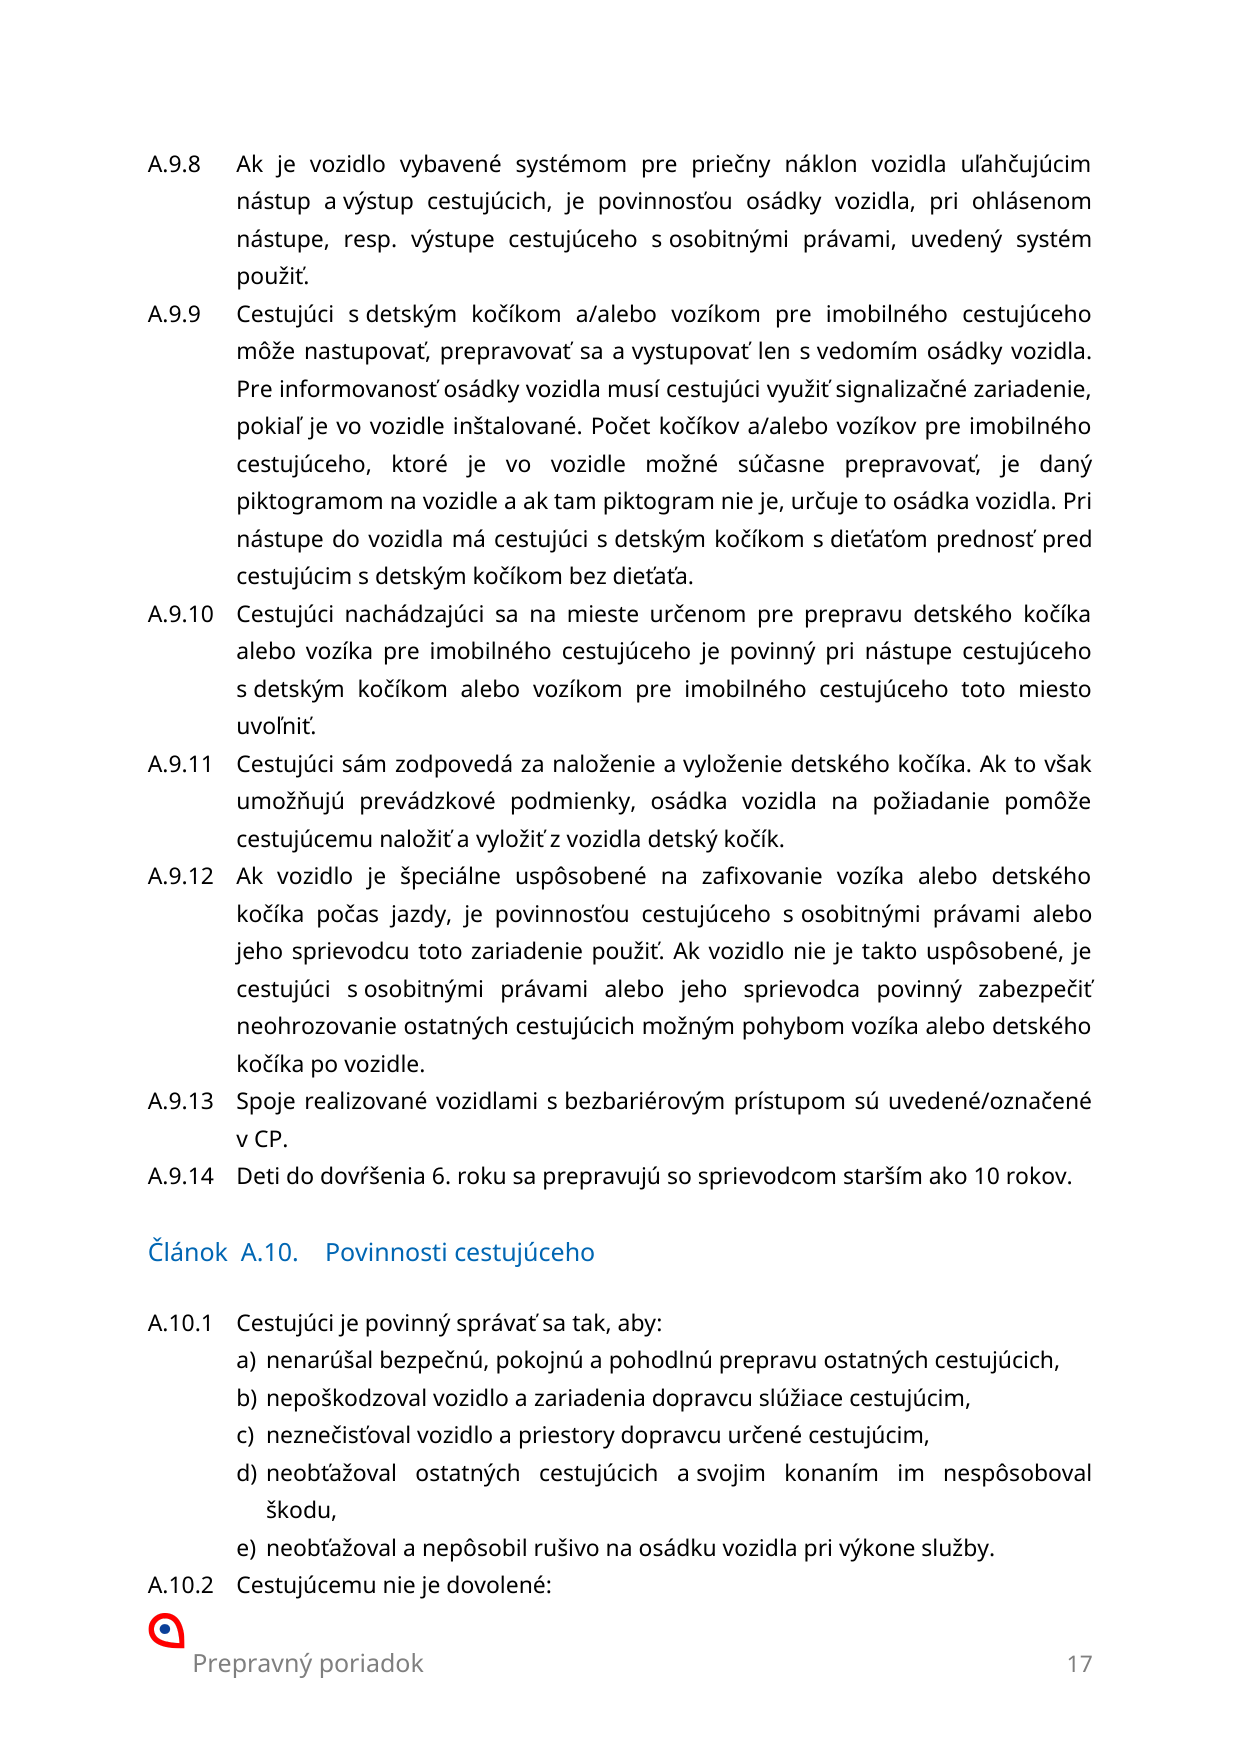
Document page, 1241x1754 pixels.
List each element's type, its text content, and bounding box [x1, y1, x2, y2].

list Cestujúci s detským kočíkom a/alebo vozíkom pre imobilného cestujúceho môže nastupovať, prepravovať sa a vystupovať len s vedomím osádky vozidla. Pre informovanosť osádky vozidla musí cestujúci využiť signalizačné zariadenie, pokiaľ je vo vozidle inštalované. Počet kočíkov a/alebo vozíkov pre imobilného cestujúceho, ktoré je vo vozidle možné súčasne prepravovať, je daný piktogramom na vozidle a ak tam piktogram nie je, určuje to osádka vozidla. Pri nástupe do vozidla má cestujúci s detským kočíkom s dieťaťom prednosť pred cestujúcim s detským kočíkom bez dieťaťa. [148, 298, 1093, 591]
list Cestujúci je povinný správať sa tak, aby: [148, 1307, 1093, 1338]
list Ak je vozidlo vybavené systémom pre priečny náklon vozidla uľahčujúcim nástup a výstup cestujúcich, je povinnosťou osádky vozidla, pri ohlásenom nástupe, resp. výstupe cestujúceho s osobitnými právami, uvedený systém použiť. [148, 148, 1093, 291]
list Ak vozidlo je špeciálne uspôsobené na zafixovanie vozíka alebo detského kočíka počas jazdy, je povinnosťou cestujúceho s osobitnými právami alebo jeho sprievodcu toto zariadenie použiť. Ak vozidlo nie je takto uspôsobené, je cestujúci s osobitnými právami alebo jeho sprievodca povinný zabezpečiť neohrozovanie ostatných cestujúcich možným pohybom vozíka alebo detského kočíka po vozidle. [148, 860, 1093, 1079]
list Cestujúci sám zodpovedá za naloženie a vyloženie detského kočíka. Ak to však umožňujú prevádzkové podmienky, osádka vozidla na požiadanie pomôže cestujúcemu naložiť a vyložiť z vozidla detský kočík. [148, 748, 1093, 854]
subtitle Povinnosti cestujúceho [148, 1235, 1093, 1269]
list nenarúšal bezpečnú, pokojnú a pohodlnú prepravu ostatných cestujúcich, [236, 1344, 1093, 1375]
picture [148, 1613, 185, 1649]
list neobťažoval a nepôsobil rušivo na osádku vozidla pri výkone služby. [236, 1532, 1093, 1563]
list Spoje realizované vozidlami s bezbariérovým prístupom sú uvedené/označené v CP. [148, 1085, 1093, 1154]
list Deti do dovŕšenia 6. roku sa prepravujú so sprievodcom starším ako 10 rokov. [148, 1160, 1093, 1191]
list Cestujúci nachádzajúci sa na mieste určenom pre prepravu detského kočíka alebo vozíka pre imobilného cestujúceho je povinný pri nástupe cestujúceho s detským kočíkom alebo vozíkom pre imobilného cestujúceho toto miesto uvoľniť. [148, 598, 1093, 741]
list Cestujúcemu nie je dovolené: [148, 1569, 1093, 1600]
list nepoškodzoval vozidlo a zariadenia dopravcu slúžiace cestujúcim, [236, 1382, 1093, 1413]
list neznečisťoval vozidlo a priestory dopravcu určené cestujúcim, [236, 1419, 1093, 1450]
list neobťažoval ostatných cestujúcich a svojim konaním im nespôsoboval škodu, [236, 1457, 1093, 1525]
